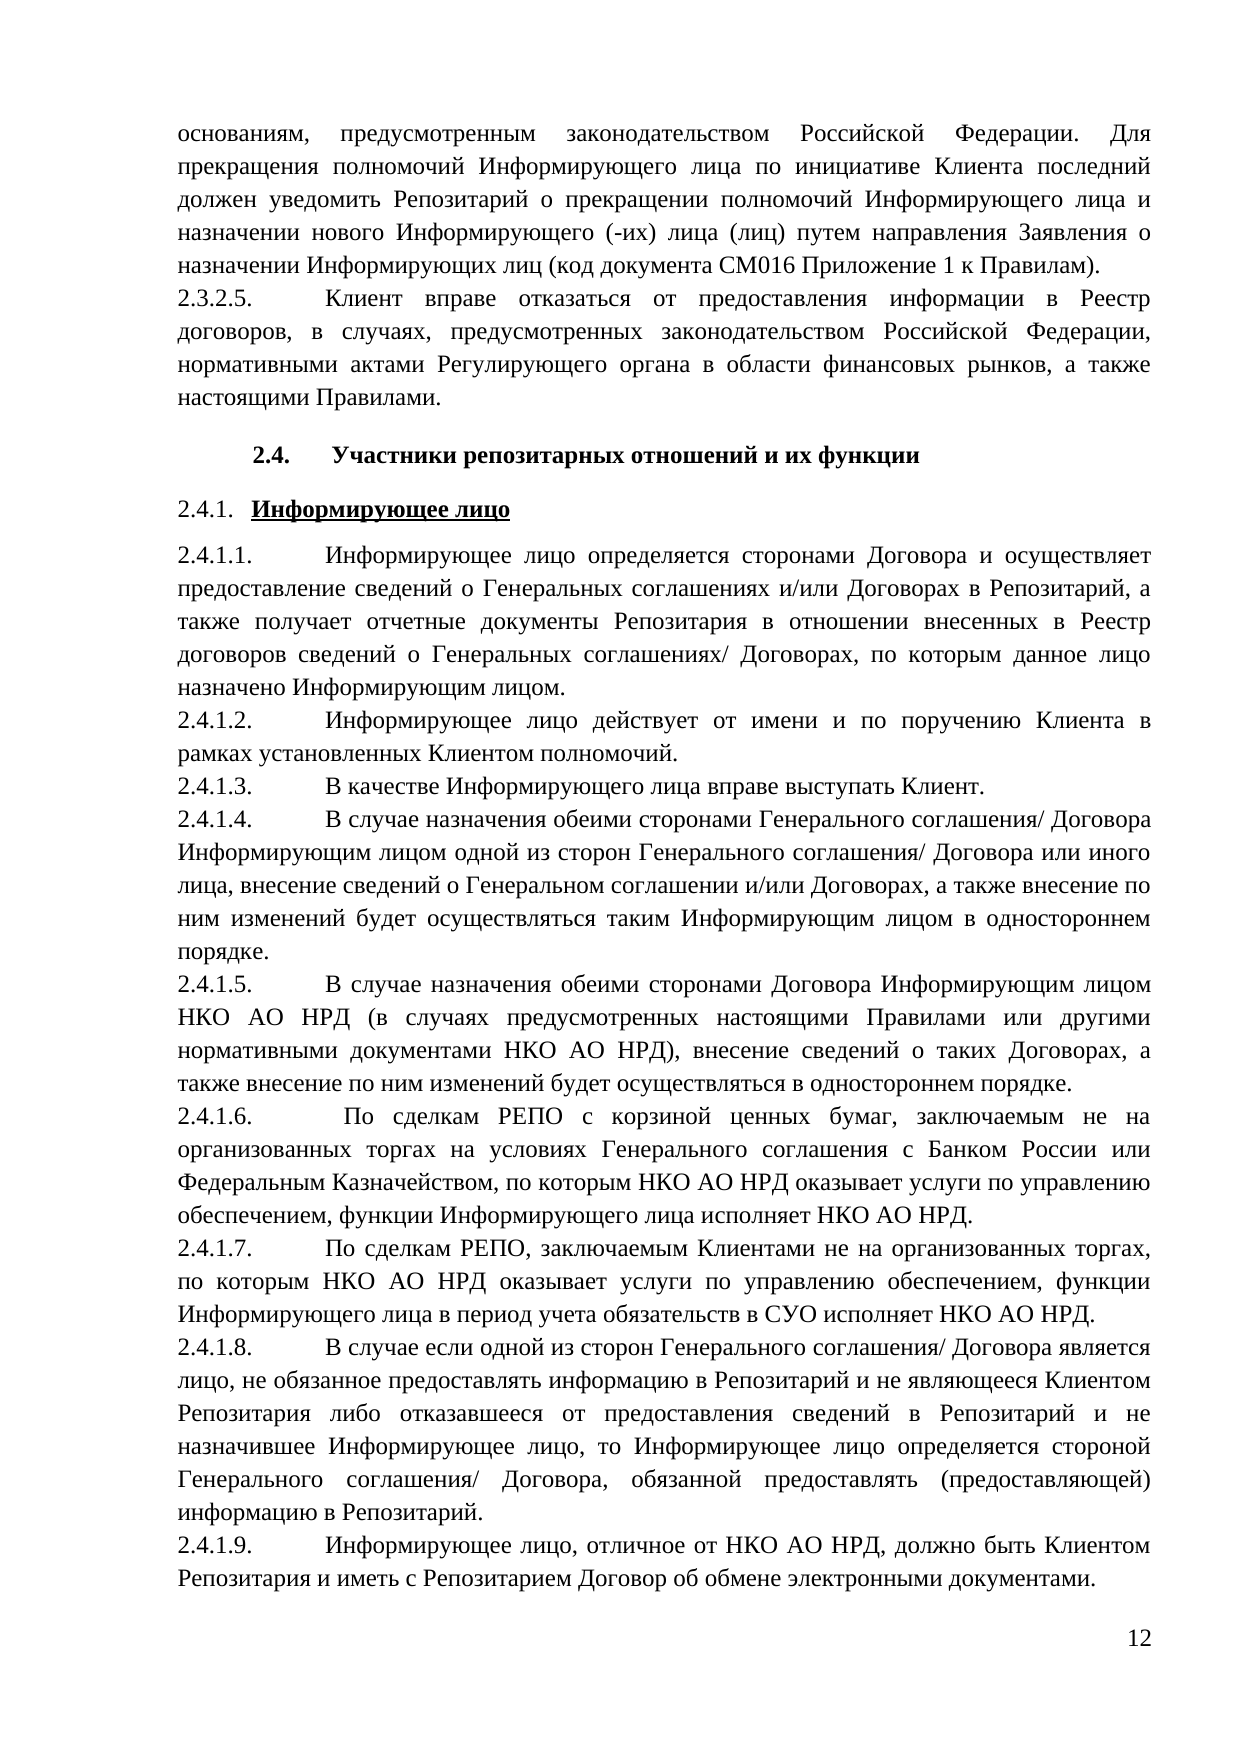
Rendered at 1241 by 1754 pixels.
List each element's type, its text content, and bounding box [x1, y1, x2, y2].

list В случае назначения обеими сторонами Договора Информирующим лицом НКО АО НРД (в случаях предусмотренных настоящими Правилами или другими нормативными документами НКО АО НРД), внесение сведений о таких Договорах, а также внесение по ним изменений будет осуществляться в одностороннем порядке. [177, 969, 1152, 1097]
list По сделкам РЕПО, заключаемым Клиентами не на организованных торгах, по которым НКО АО НРД оказывает услуги по управлению обеспечением, функции Информирующего лица в период учета обязательств в СУО исполняет НКО АО НРД. [177, 1233, 1152, 1328]
list В случае если одной из сторон Генерального соглашения/ Договора является лицо, не обязанное предоставлять информацию в Репозитарий и не являющееся Клиентом Репозитария либо отказавшееся от предоставления сведений в Репозитарий и не назначившее Информирующее лицо, то Информирующее лицо определяется стороной Генерального соглашения/ Договора, обязанной предоставлять (предоставляющей) информацию в Репозитарий. [177, 1332, 1152, 1526]
list Клиент вправе отказаться от предоставления информации в Реестр договоров, в случаях, предусмотренных законодательством Российской Федерации, нормативными актами Регулирующего органа в области финансовых рынков, а также настоящими Правилами. [177, 283, 1152, 411]
list В качестве Информирующего лица вправе выступать Клиент. [177, 771, 1152, 799]
subtitle Участники репозитарных отношений и их функции [252, 440, 1152, 469]
list Информирующее лицо действует от имени и по поручению Клиента в рамках установленных Клиентом полномочий. [177, 705, 1152, 767]
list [177, 118, 1152, 279]
subtitle Информирующее лицо [177, 494, 1152, 523]
list В случае назначения обеими сторонами Генерального соглашения/ Договора Информирующим лицом одной из сторон Генерального соглашения/ Договора или иного лица, внесение сведений о Генеральном соглашении и/или Договорах, а также внесение по ним изменений будет осуществляться таким Информирующим лицом в одностороннем порядке. [177, 804, 1152, 965]
list Информирующее лицо определяется сторонами Договора и осуществляет предоставление сведений о Генеральных соглашениях и/или Договорах в Репозитарий, а также получает отчетные документы Репозитария в отношении внесенных в Реестр договоров сведений о Генеральных соглашениях/ Договорах, по которым данное лицо назначено Информирующим лицом. [177, 540, 1152, 701]
list По сделкам РЕПО с корзиной ценных бумаг, заключаемым не на организованных торгах на условиях Генерального соглашения с Банком России или Федеральным Казначейством, по которым НКО АО НРД оказывает услуги по управлению обеспечением, функции Информирующего лица исполняет НКО АО НРД. [177, 1101, 1152, 1229]
list Информирующее лицо, отличное от НКО АО НРД, должно быть Клиентом Репозитария и иметь с Репозитарием Договор об обмене электронными документами. [177, 1530, 1152, 1592]
